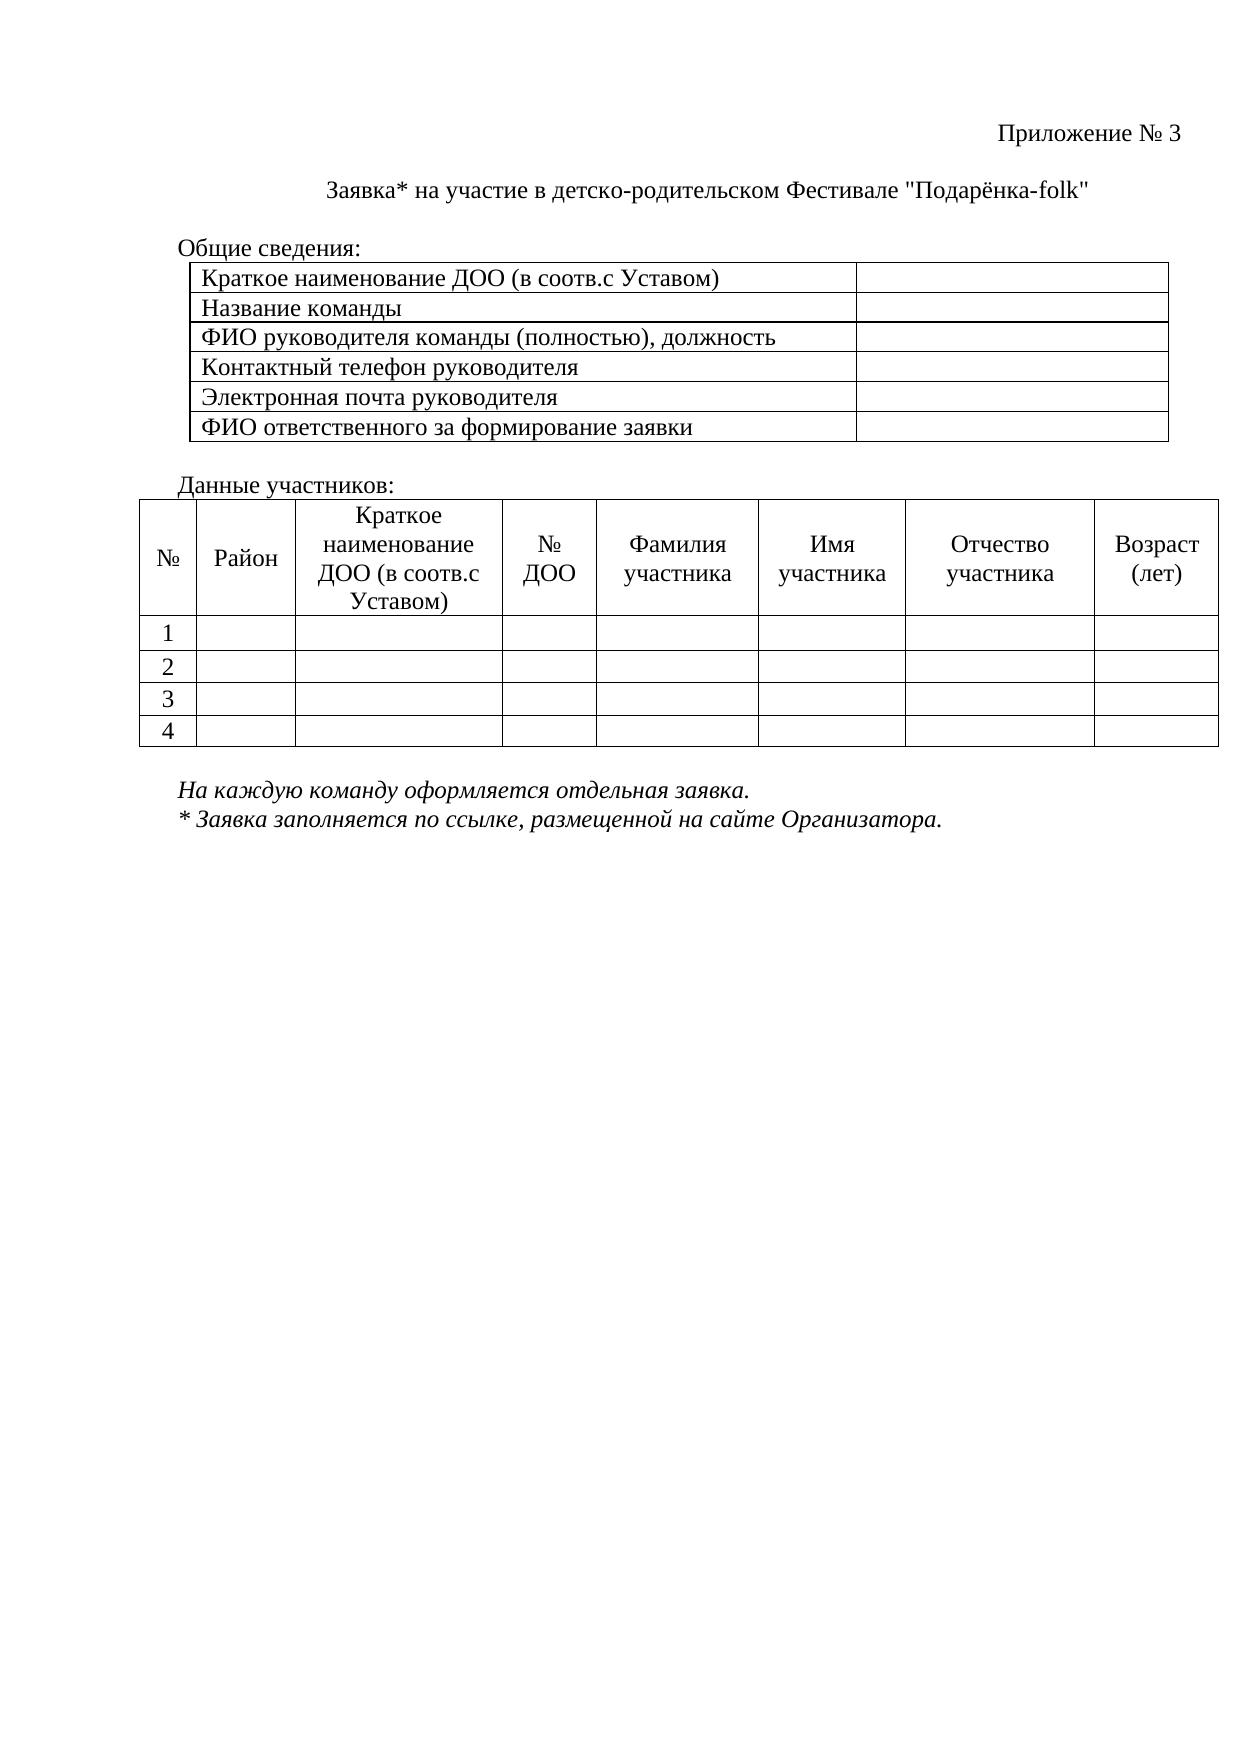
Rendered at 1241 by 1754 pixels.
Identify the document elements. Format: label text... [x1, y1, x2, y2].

text На каждую команду оформляется отдельная заявка. [177, 775, 1181, 804]
table_header [857, 263, 1168, 292]
table_cell [759, 716, 905, 746]
table_cell [857, 352, 1168, 381]
table_cell [597, 616, 758, 649]
table_cell [759, 616, 905, 649]
table_cell Электронная почта руководителя [191, 382, 856, 411]
table_cell [1095, 651, 1218, 682]
table_cell ФИО ответственного за формирование заявки [191, 412, 856, 441]
table_header Возраст (лет) [1095, 500, 1218, 615]
table_cell 4 [140, 716, 196, 746]
table_cell [857, 382, 1168, 411]
table_cell [906, 716, 1094, 746]
table_cell Контактный телефон руководителя [191, 352, 856, 381]
table_cell [197, 683, 295, 715]
table_cell 1 [140, 616, 196, 649]
table_cell [197, 616, 295, 649]
table_cell [1095, 683, 1218, 715]
table_cell [197, 716, 295, 746]
table_cell [857, 323, 1168, 351]
table_cell [1095, 716, 1218, 746]
table_cell ФИО руководителя команды (полностью), должность [191, 323, 856, 351]
table_header № [140, 500, 196, 615]
table_header Имя участника [759, 500, 905, 615]
text Приложение № 3 [177, 118, 1181, 147]
table_cell Название команды [191, 293, 856, 321]
table_cell [503, 616, 596, 649]
table_header Краткое наименование ДОО (в соотв.с Уставом) [191, 263, 856, 292]
table_cell [296, 616, 502, 649]
table_header Отчество участника [906, 500, 1094, 615]
table_cell [759, 683, 905, 715]
text * Заявка заполняется по ссылке, размещенной на сайте Организатора. [177, 804, 1181, 833]
table_cell [906, 616, 1094, 649]
table_cell [296, 716, 502, 746]
table_cell 2 [140, 651, 196, 682]
table_cell [296, 651, 502, 682]
table_cell [197, 651, 295, 682]
table_cell [296, 683, 502, 715]
table_header Район [197, 500, 295, 615]
table_cell [503, 683, 596, 715]
table_cell [906, 651, 1094, 682]
text Данные участников: [177, 470, 1181, 499]
table_cell [857, 293, 1168, 321]
table_cell [597, 683, 758, 715]
table_cell [857, 412, 1168, 441]
table_cell [1095, 616, 1218, 649]
table_cell [759, 651, 905, 682]
table_cell [503, 651, 596, 682]
table_header Краткое наименование ДОО (в соотв.с Уставом) [296, 500, 502, 615]
table_cell [906, 683, 1094, 715]
table_cell [597, 651, 758, 682]
table_cell [597, 716, 758, 746]
text Общие сведения: [177, 233, 1181, 262]
table_header № ДОО [503, 500, 596, 615]
table_cell [503, 716, 596, 746]
text Заявка* на участие в детско-родительском Фестивале "Подарёнка-folk" [177, 176, 1181, 204]
table_cell 3 [140, 683, 196, 715]
table_header Фамилия участника [597, 500, 758, 615]
